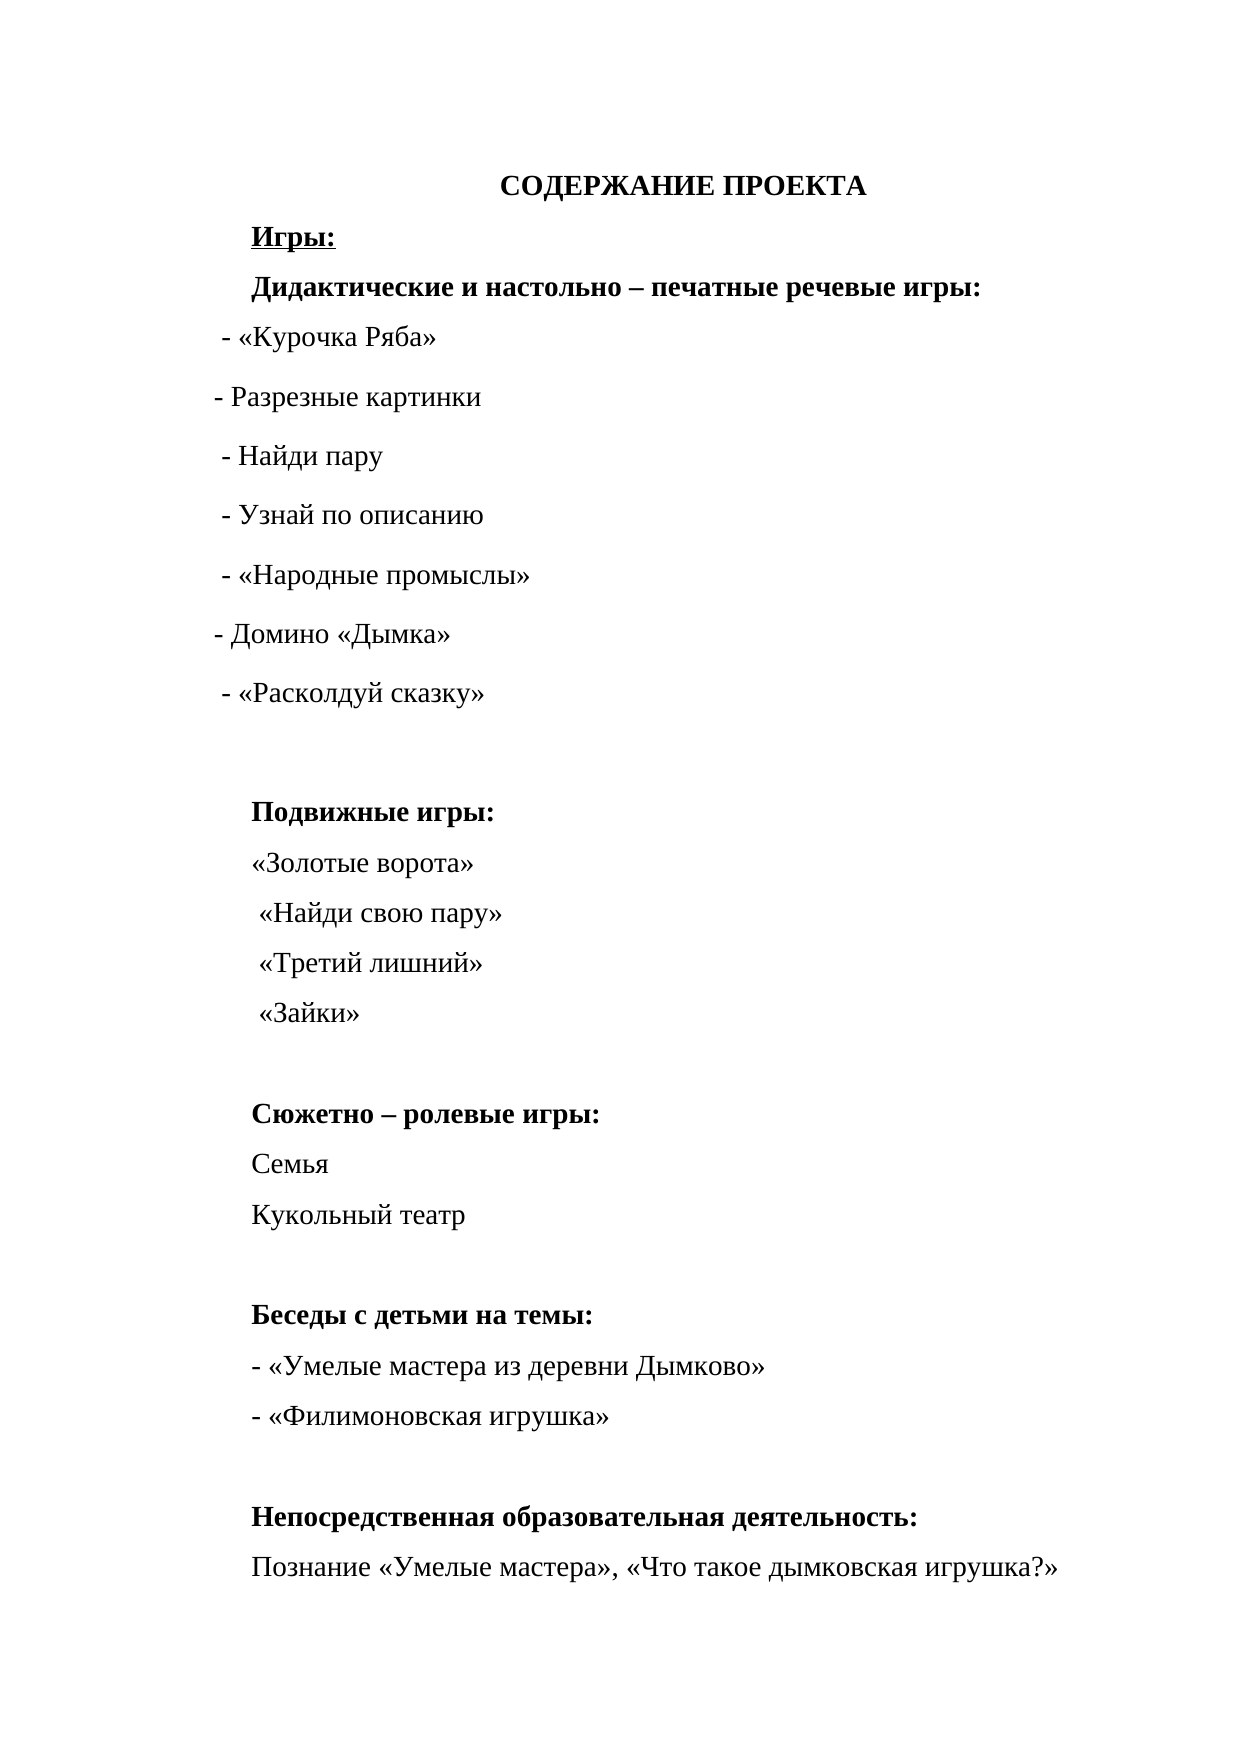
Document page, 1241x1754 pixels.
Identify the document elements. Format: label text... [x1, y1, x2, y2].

text - Домино «Дымка» [177, 616, 1152, 650]
text «Третий лишний» [251, 945, 1152, 979]
text - «Филимоновская игрушка» [177, 1398, 1152, 1432]
text - «Умелые мастера из деревни Дымково» [177, 1348, 1152, 1381]
text «Золотые ворота» [251, 845, 1152, 878]
text Познание «Умелые мастера», «Что такое дымковская игрушка?» [177, 1549, 1152, 1583]
text - Разрезные картинки [177, 379, 1152, 412]
text - «Народные промыслы» [177, 557, 1152, 590]
text «Зайки» [251, 996, 1152, 1029]
text Беседы с детьми на темы: [251, 1297, 1152, 1331]
text Кукольный театр [251, 1197, 1152, 1230]
text Подвижные игры: [251, 794, 1152, 828]
text Сюжетно – ролевые игры: [251, 1096, 1152, 1130]
text - «Курочка Ряба» [177, 319, 1152, 353]
text «Найди свою пару» [251, 895, 1152, 928]
text СОДЕРЖАНИЕ ПРОЕКТА [215, 168, 1152, 202]
text - Узнай по описанию [177, 497, 1152, 531]
text Семья [251, 1147, 1152, 1180]
text - Найди пару [177, 438, 1152, 472]
text Игры: [251, 219, 1152, 252]
text Непосредственная образовательная деятельность: [251, 1499, 1152, 1532]
text Дидактические и настольно – печатные речевые игры: [251, 269, 1152, 303]
text - «Расколдуй сказку» [177, 676, 1152, 709]
